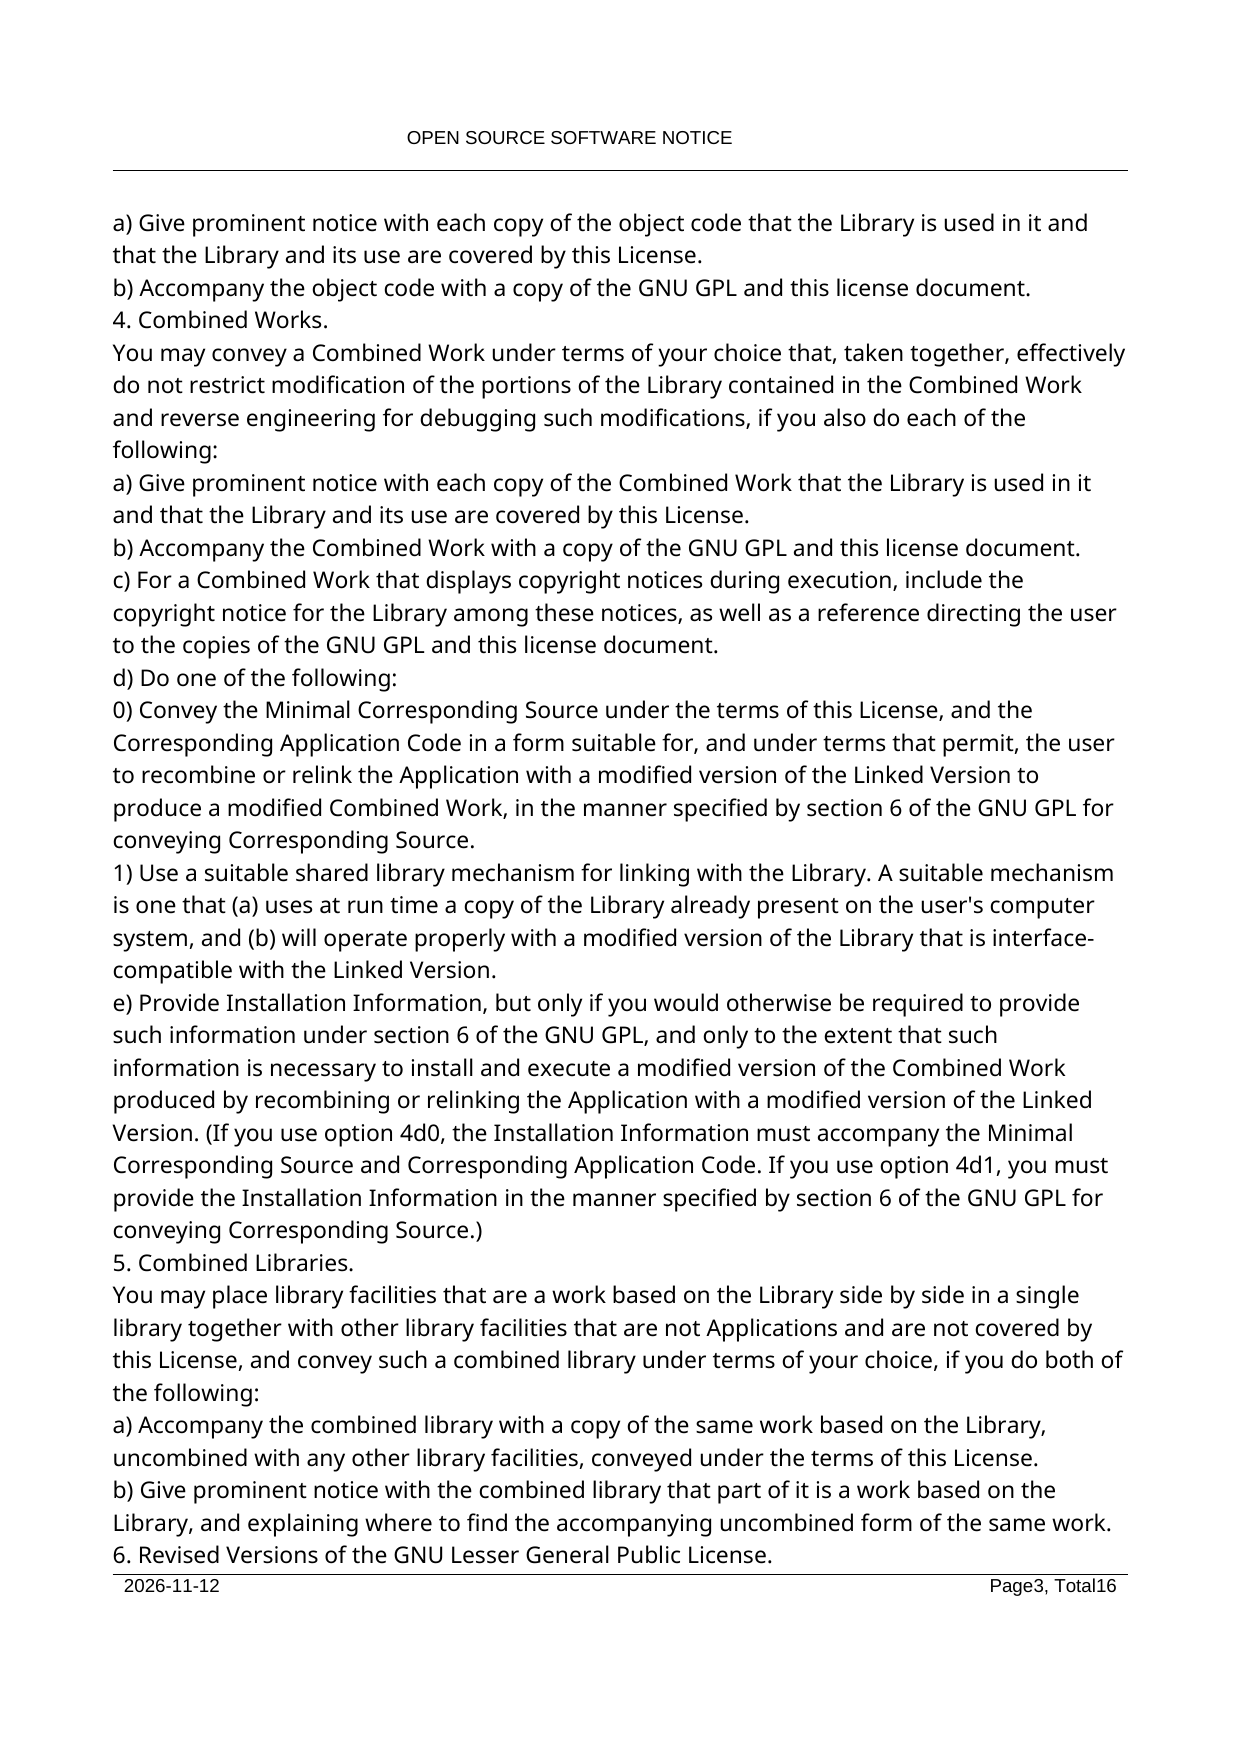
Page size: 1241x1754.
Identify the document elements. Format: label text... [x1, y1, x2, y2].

text b) Accompany the object code with a copy of the GNU GPL and this license document. [112, 271, 1128, 304]
text 1) Use a suitable shared library mechanism for linking with the Library. A suitable mechanism is one that (a) uses at run time a copy of the Library already present on the user's computer system, and (b) will operate properly with a modified version of the Library that is interface-compatible with the Linked Version. [112, 856, 1128, 986]
text 4. Combined Works. [112, 304, 1128, 336]
text You may convey a Combined Work under terms of your choice that, taken together, effectively do not restrict modification of the portions of the Library contained in the Combined Work and reverse engineering for debugging such modifications, if you also do each of the following: [112, 336, 1128, 466]
text a) Give prominent notice with each copy of the object code that the Library is used in it and that the Library and its use are covered by this License. [112, 206, 1128, 271]
text a) Give prominent notice with each copy of the Combined Work that the Library is used in it and that the Library and its use are covered by this License. [112, 466, 1128, 531]
text 6. Revised Versions of the GNU Lesser General Public License. [112, 1539, 1128, 1571]
text You may place library facilities that are a work based on the Library side by side in a single library together with other library facilities that are not Applications and are not covered by this License, and convey such a combined library under terms of your choice, if you do both of the following: [112, 1279, 1128, 1409]
text e) Provide Installation Information, but only if you would otherwise be required to provide such information under section 6 of the GNU GPL, and only to the extent that such information is necessary to install and execute a modified version of the Combined Work produced by recombining or relinking the Application with a modified version of the Linked Version. (If you use option 4d0, the Installation Information must accompany the Minimal Corresponding Source and Corresponding Application Code. If you use option 4d1, you must provide the Installation Information in the manner specified by section 6 of the GNU GPL for conveying Corresponding Source.) [112, 986, 1128, 1246]
text c) For a Combined Work that displays copyright notices during execution, include the copyright notice for the Library among these notices, as well as a reference directing the user to the copies of the GNU GPL and this license document. [112, 564, 1128, 661]
text b) Give prominent notice with the combined library that part of it is a work based on the Library, and explaining where to find the accompanying uncombined form of the same work. [112, 1474, 1128, 1539]
text d) Do one of the following: [112, 661, 1128, 694]
text a) Accompany the combined library with a copy of the same work based on the Library, uncombined with any other library facilities, conveyed under the terms of this License. [112, 1409, 1128, 1474]
text 5. Combined Libraries. [112, 1246, 1128, 1279]
text 0) Convey the Minimal Corresponding Source under the terms of this License, and the Corresponding Application Code in a form suitable for, and under terms that permit, the user to recombine or relink the Application with a modified version of the Linked Version to produce a modified Combined Work, in the manner specified by section 6 of the GNU GPL for conveying Corresponding Source. [112, 694, 1128, 856]
text b) Accompany the Combined Work with a copy of the GNU GPL and this license document. [112, 531, 1128, 564]
